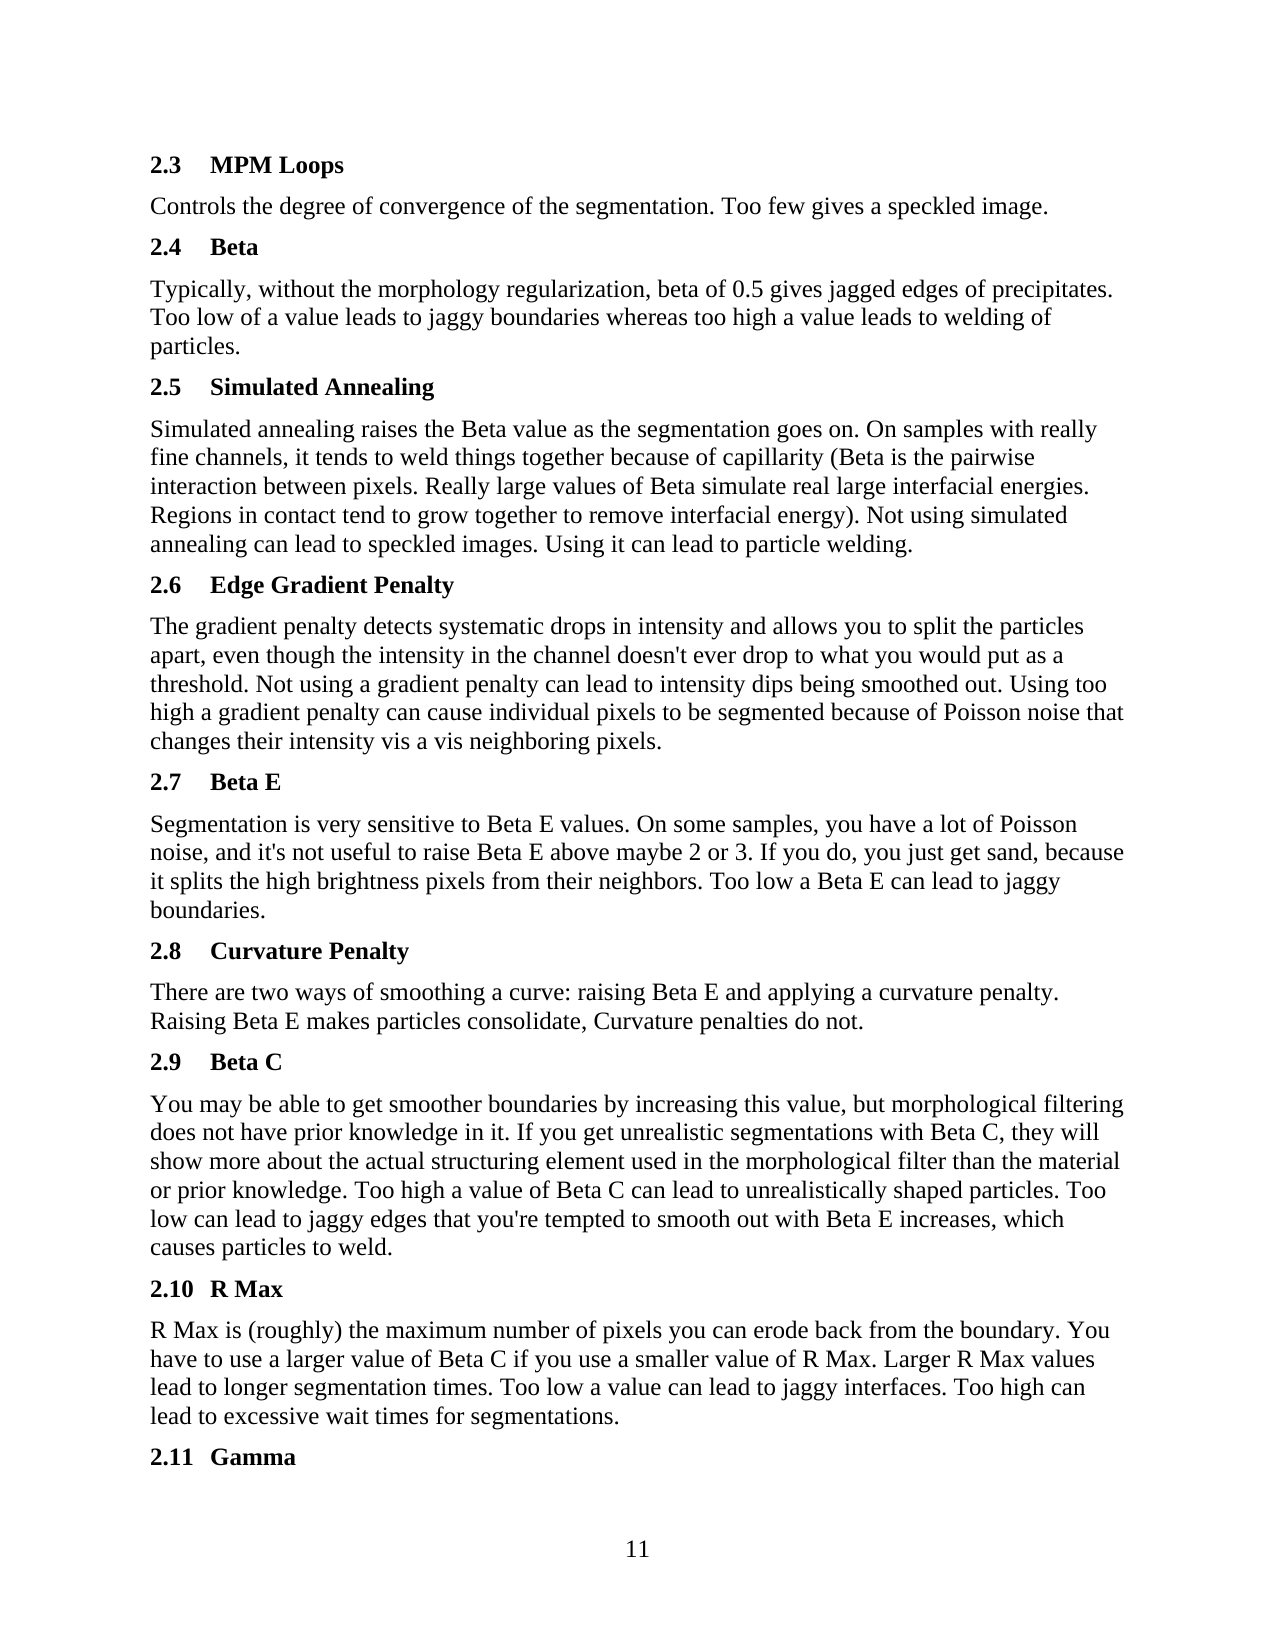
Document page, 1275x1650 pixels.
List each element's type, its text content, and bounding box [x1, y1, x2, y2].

subtitle MPM Loops [150, 150, 1125, 179]
subtitle Gamma [150, 1442, 1125, 1471]
subtitle Simulated Annealing [150, 372, 1125, 401]
subtitle Beta E [150, 767, 1125, 796]
text The gradient penalty detects systematic drops in intensity and allows you to split the particles apart, even though the intensity in the channel doesn't ever drop to what you would put as a threshold. Not using a gradient penalty can lead to intensity dips being smoothed out. Using too high a gradient penalty can cause individual pixels to be segmented because of Poisson noise that changes their intensity vis a vis neighboring pixels. [150, 611, 1125, 755]
text There are two ways of smoothing a curve: raising Beta E and applying a curvature penalty. Raising Beta E makes particles consolidate, Curvature penalties do not. [150, 977, 1125, 1035]
subtitle Beta C [150, 1047, 1125, 1076]
text Controls the degree of convergence of the segmentation. Too few gives a speckled image. [150, 191, 1125, 220]
subtitle Beta [150, 232, 1125, 261]
text You may be able to get smoother boundaries by increasing this value, but morphological filtering does not have prior knowledge in it. If you get unrealistic segmentations with Beta C, they will show more about the actual structuring element used in the morphological filter than the material or prior knowledge. Too high a value of Beta C can lead to unrealistically shaped particles. Too low can lead to jaggy edges that you're tempted to smooth out with Beta E increases, which causes particles to weld. [150, 1089, 1125, 1261]
text R Max is (roughly) the maximum number of pixels you can erode back from the boundary. You have to use a larger value of Beta C if you use a smaller value of R Max. Larger R Max values lead to longer segmentation times. Too low a value can lead to jaggy interfaces. Too high can lead to excessive wait times for segmentations. [150, 1315, 1125, 1430]
subtitle Edge Gradient Penalty [150, 570, 1125, 599]
text Segmentation is very sensitive to Beta E values. On some samples, you have a lot of Poisson noise, and it's not useful to raise Beta E above maybe 2 or 3. If you do, you just get sand, because it splits the high brightness pixels from their neighbors. Too low a Beta E can lead to jaggy boundaries. [150, 809, 1125, 924]
subtitle Curvature Penalty [150, 936, 1125, 965]
text Typically, without the morphology regularization, beta of 0.5 gives jagged edges of precipitates. Too low of a value leads to jaggy boundaries whereas too high a value leads to welding of particles. [150, 274, 1125, 360]
subtitle R Max [150, 1274, 1125, 1302]
text Simulated annealing raises the Beta value as the segmentation goes on. On samples with really fine channels, it tends to weld things together because of capillarity (Beta is the pairwise interaction between pixels. Really large values of Beta simulate real large interfacial energies. Regions in contact tend to grow together to remove interfacial energy). Not using simulated annealing can lead to speckled images. Using it can lead to particle welding. [150, 414, 1125, 557]
